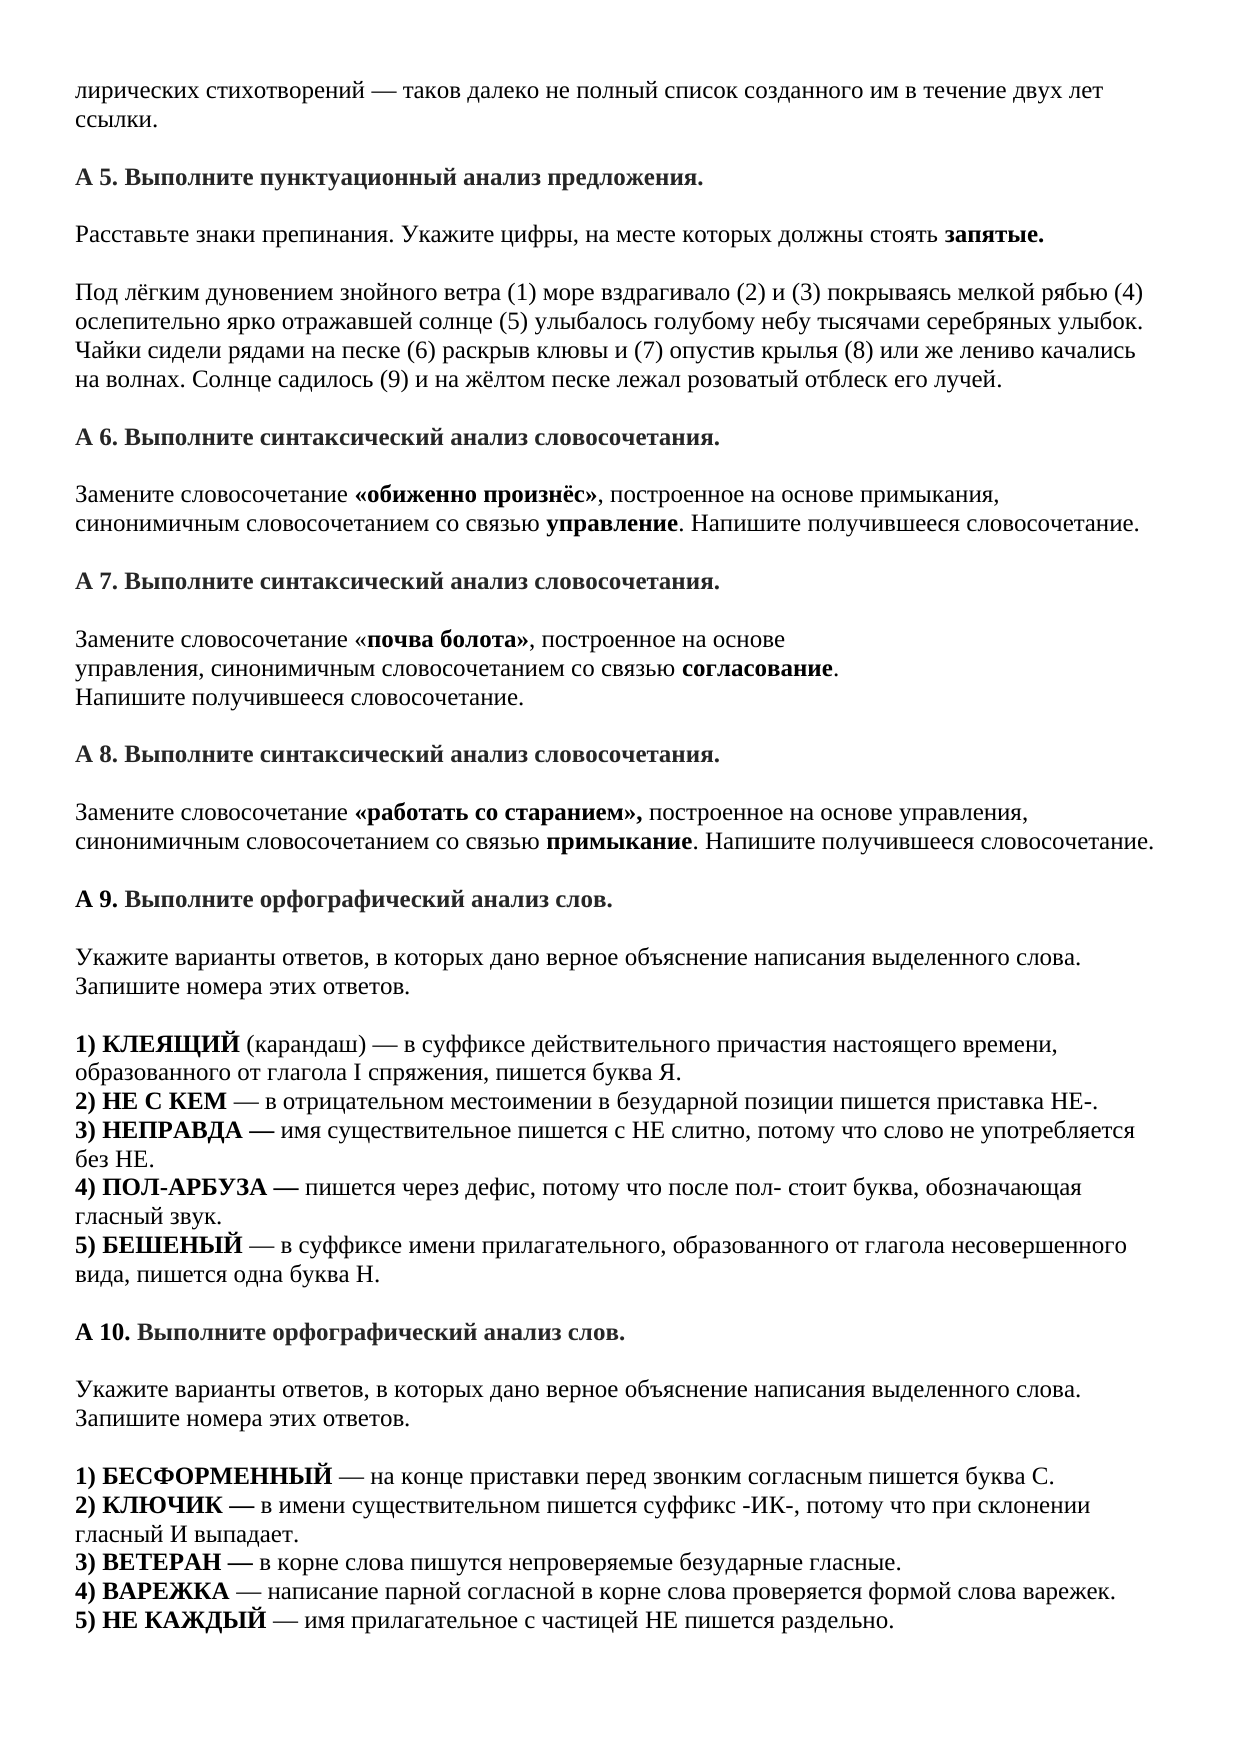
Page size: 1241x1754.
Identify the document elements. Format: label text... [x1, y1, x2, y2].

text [75, 75, 1165, 132]
text управления, синонимичным словосочетанием со связью согласование. [75, 653, 1165, 682]
text А 7. Выполните синтаксический анализ словосочетания. [75, 566, 1165, 595]
text А 5. Выполните пунктуационный анализ предложения. [75, 162, 1165, 190]
text Напишите получившееся словосочетание. [75, 682, 1165, 710]
text Под лёгким дуновением знойного ветра (1) море вздрагивало (2) и (3) покрываясь мелкой рябью (4) ослепительно ярко отражавшей солнце (5) улыбалось голубому небу тысячами серебряных улыбок. Чайки сидели рядами на песке (6) раскрыв клювы и (7) опустив крылья (8) или же лениво качались на волнах. Солнце садилось (9) и на жёлтом песке лежал розоватый отблеск его лучей. [75, 277, 1165, 392]
text 2) НЕ С КЕМ — в отрицательном местоимении в безударной позиции пишется приставка НЕ-. [75, 1086, 1165, 1115]
text Расставьте знаки препинания. Укажите цифры, на месте которых должны стоять запятые. [75, 219, 1165, 248]
text 5) БЕШЕНЫЙ — в суффиксе имени прилагательного, образованного от глагола несовершенного вида, пишется одна буква Н. [75, 1230, 1165, 1287]
text А 8. Выполните синтаксический анализ словосочетания. [75, 739, 1165, 768]
text Замените словосочетание «работать со старанием», построенное на основе управления, синонимичным словосочетанием со связью примыкание. Напишите получившееся словосочетание. [75, 797, 1165, 855]
text Укажите варианты ответов, в которых дано верное объяснение написания выделенного слова. Запишите номера этих ответов. [75, 1374, 1165, 1432]
text 5) НЕ КАЖДЫЙ — имя прилагательное с частицей НЕ пишется раздельно. [75, 1605, 1165, 1634]
text А 9. Выполните орфографический анализ слов. [75, 884, 1165, 913]
text 2) КЛЮЧИК — в имени существительном пишется суффикс -ИК-, потому что при склонении гласный И выпадает. [75, 1490, 1165, 1547]
text Укажите варианты ответов, в которых дано верное объяснение написания выделенного слова. Запишите номера этих ответов. [75, 942, 1165, 999]
text А 10. Выполните орфографический анализ слов. [75, 1317, 1165, 1345]
text 1) КЛЕЯЩИЙ (карандаш) — в суффиксе действительного причастия настоящего времени, образованного от глагола I спряжения, пишется буква Я. [75, 1029, 1165, 1086]
text 3) ВЕТЕРАН — в корне слова пишутся непроверяемые безударные гласные. [75, 1547, 1165, 1576]
text 4) ВАРЕЖКА — написание парной согласной в корне слова проверяется формой слова варежек. [75, 1576, 1165, 1605]
text А 6. Выполните синтаксический анализ словосочетания. [75, 422, 1165, 450]
text 4) ПОЛ-АРБУЗА — пишется через дефис, потому что после пол- стоит буква, обозначающая гласный звук. [75, 1172, 1165, 1230]
text Замените словосочетание «обиженно произнёс», построенное на основе примыкания, синонимичным словосочетанием со связью управление. Напишите получившееся словосочетание. [75, 479, 1165, 537]
text Замените словосочетание «почва болота», построенное на основе [75, 624, 1165, 653]
text 1) БЕСФОРМЕННЫЙ — на конце приставки перед звонким согласным пишется буква С. [75, 1461, 1165, 1490]
text 3) НЕПРАВДА — имя существительное пишется с НЕ слитно, потому что слово не употребляется без НЕ. [75, 1115, 1165, 1172]
